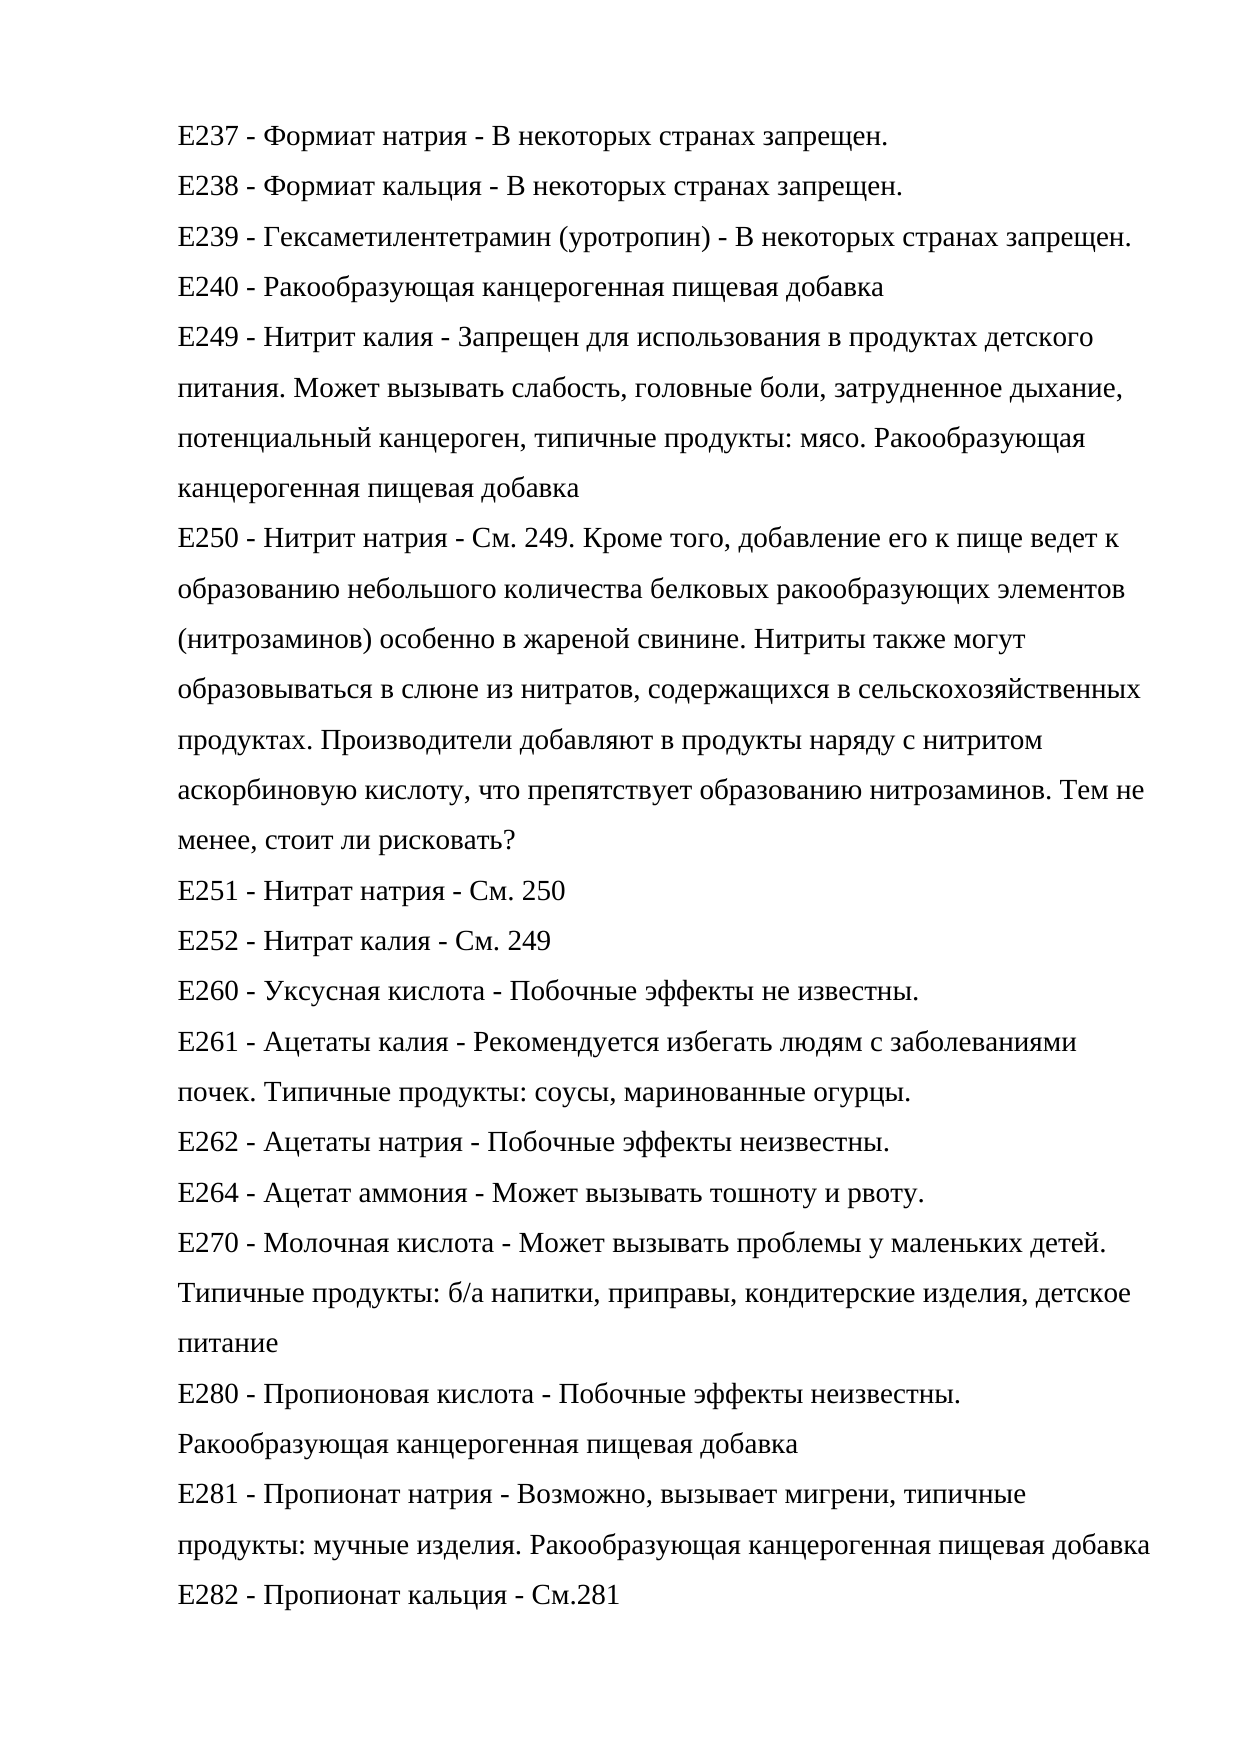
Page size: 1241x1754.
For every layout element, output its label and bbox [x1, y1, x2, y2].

text [177, 118, 1152, 1611]
